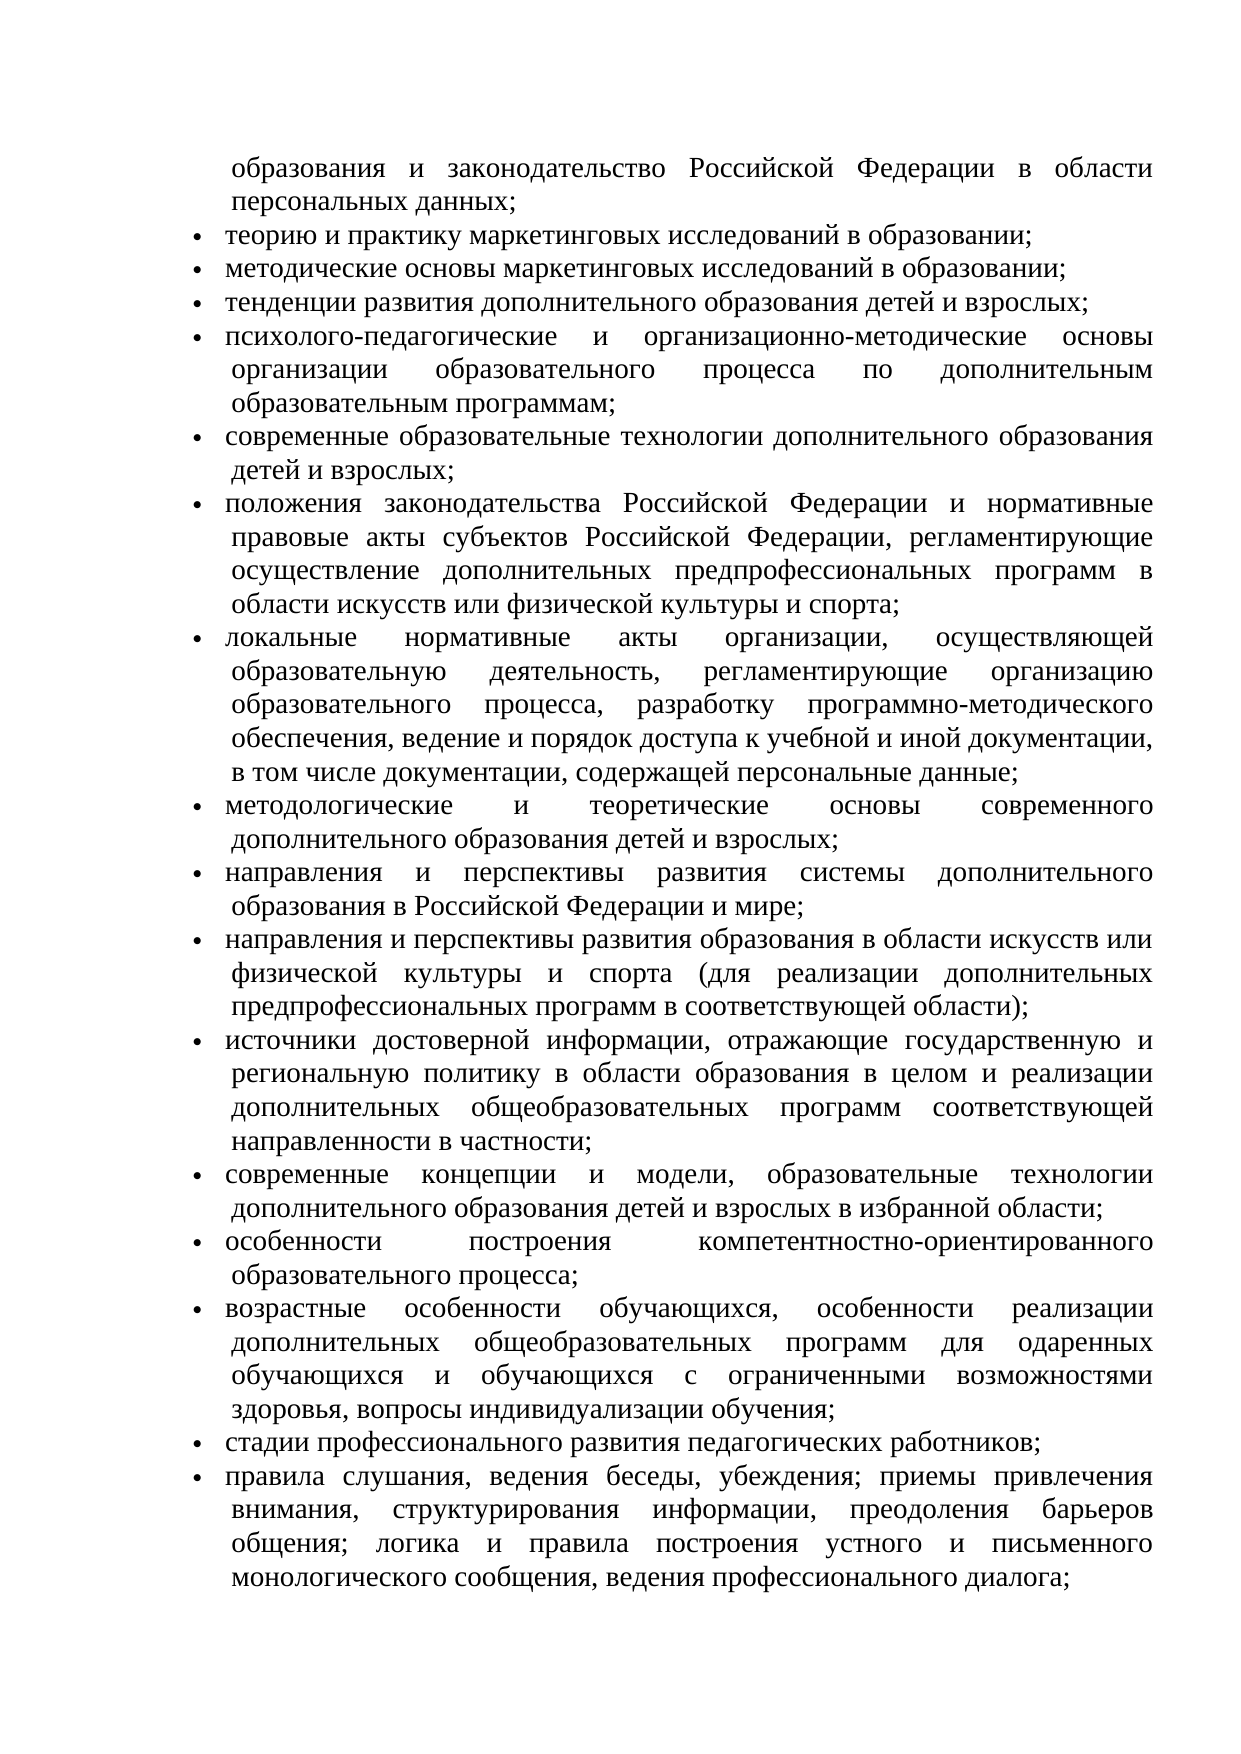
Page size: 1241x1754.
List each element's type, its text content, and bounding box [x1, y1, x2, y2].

list возрастные особенности обучающихся, особенности реализации дополнительных общеобразовательных программ для одаренных обучающихся и обучающихся с ограниченными возможностями здоровья, вопросы индивидуализации обучения; [194, 1357, 1154, 1492]
list направления и перспективы развития образования в области искусств или физической культуры и спорта (для реализации дополнительных предпрофессиональных программ в соответствующей области); [194, 988, 1154, 1089]
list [194, 1525, 1154, 1592]
list направления и перспективы развития системы дополнительного образования в Российской Федерации и мире; [194, 921, 1154, 988]
list локальные нормативные акты организации, осуществляющей образовательную деятельность, регламентирующие организацию образовательного процесса, разработку программно-методического обеспечения, ведение и порядок доступа к учебной и иной документации, в том числе документации, содержащей персональные данные; [194, 687, 1154, 854]
list источники достоверной информации, отражающие государственную и региональную политику в области образования в целом и реализации дополнительных общеобразовательных программ соответствующей направленности в частности; [194, 1089, 1154, 1223]
list современные концепции и модели, образовательные технологии дополнительного образования детей и взрослых в избранной области; [194, 1223, 1154, 1290]
list методические основы маркетинговых исследований в образовании; [194, 318, 1154, 351]
list теорию и практику маркетинговых исследований в образовании; [194, 284, 1154, 318]
list методологические и теоретические основы современного дополнительного образования детей и взрослых; [194, 854, 1154, 921]
list особенности построения компетентностно-ориентированного образовательного процесса; [194, 1290, 1154, 1357]
list стадии профессионального развития педагогических работников; [194, 1492, 1154, 1525]
list современные образовательные технологии дополнительного образования детей и взрослых; [194, 485, 1154, 552]
list психолого-педагогические и организационно-методические основы организации образовательного процесса по дополнительным образовательным программам; [194, 385, 1154, 485]
list законодательство Российской Федерации в сфере образования, нормативные правовые акты субъектов Российской Федерации в сфере образования и законодательство Российской Федерации в области персональных данных; [194, 150, 1154, 284]
list положения законодательства Российской Федерации и нормативные правовые акты субъектов Российской Федерации, регламентирующие осуществление дополнительных предпрофессиональных программ в области искусств или физической культуры и спорта; [194, 552, 1154, 687]
list тенденции развития дополнительного образования детей и взрослых; [194, 351, 1154, 385]
